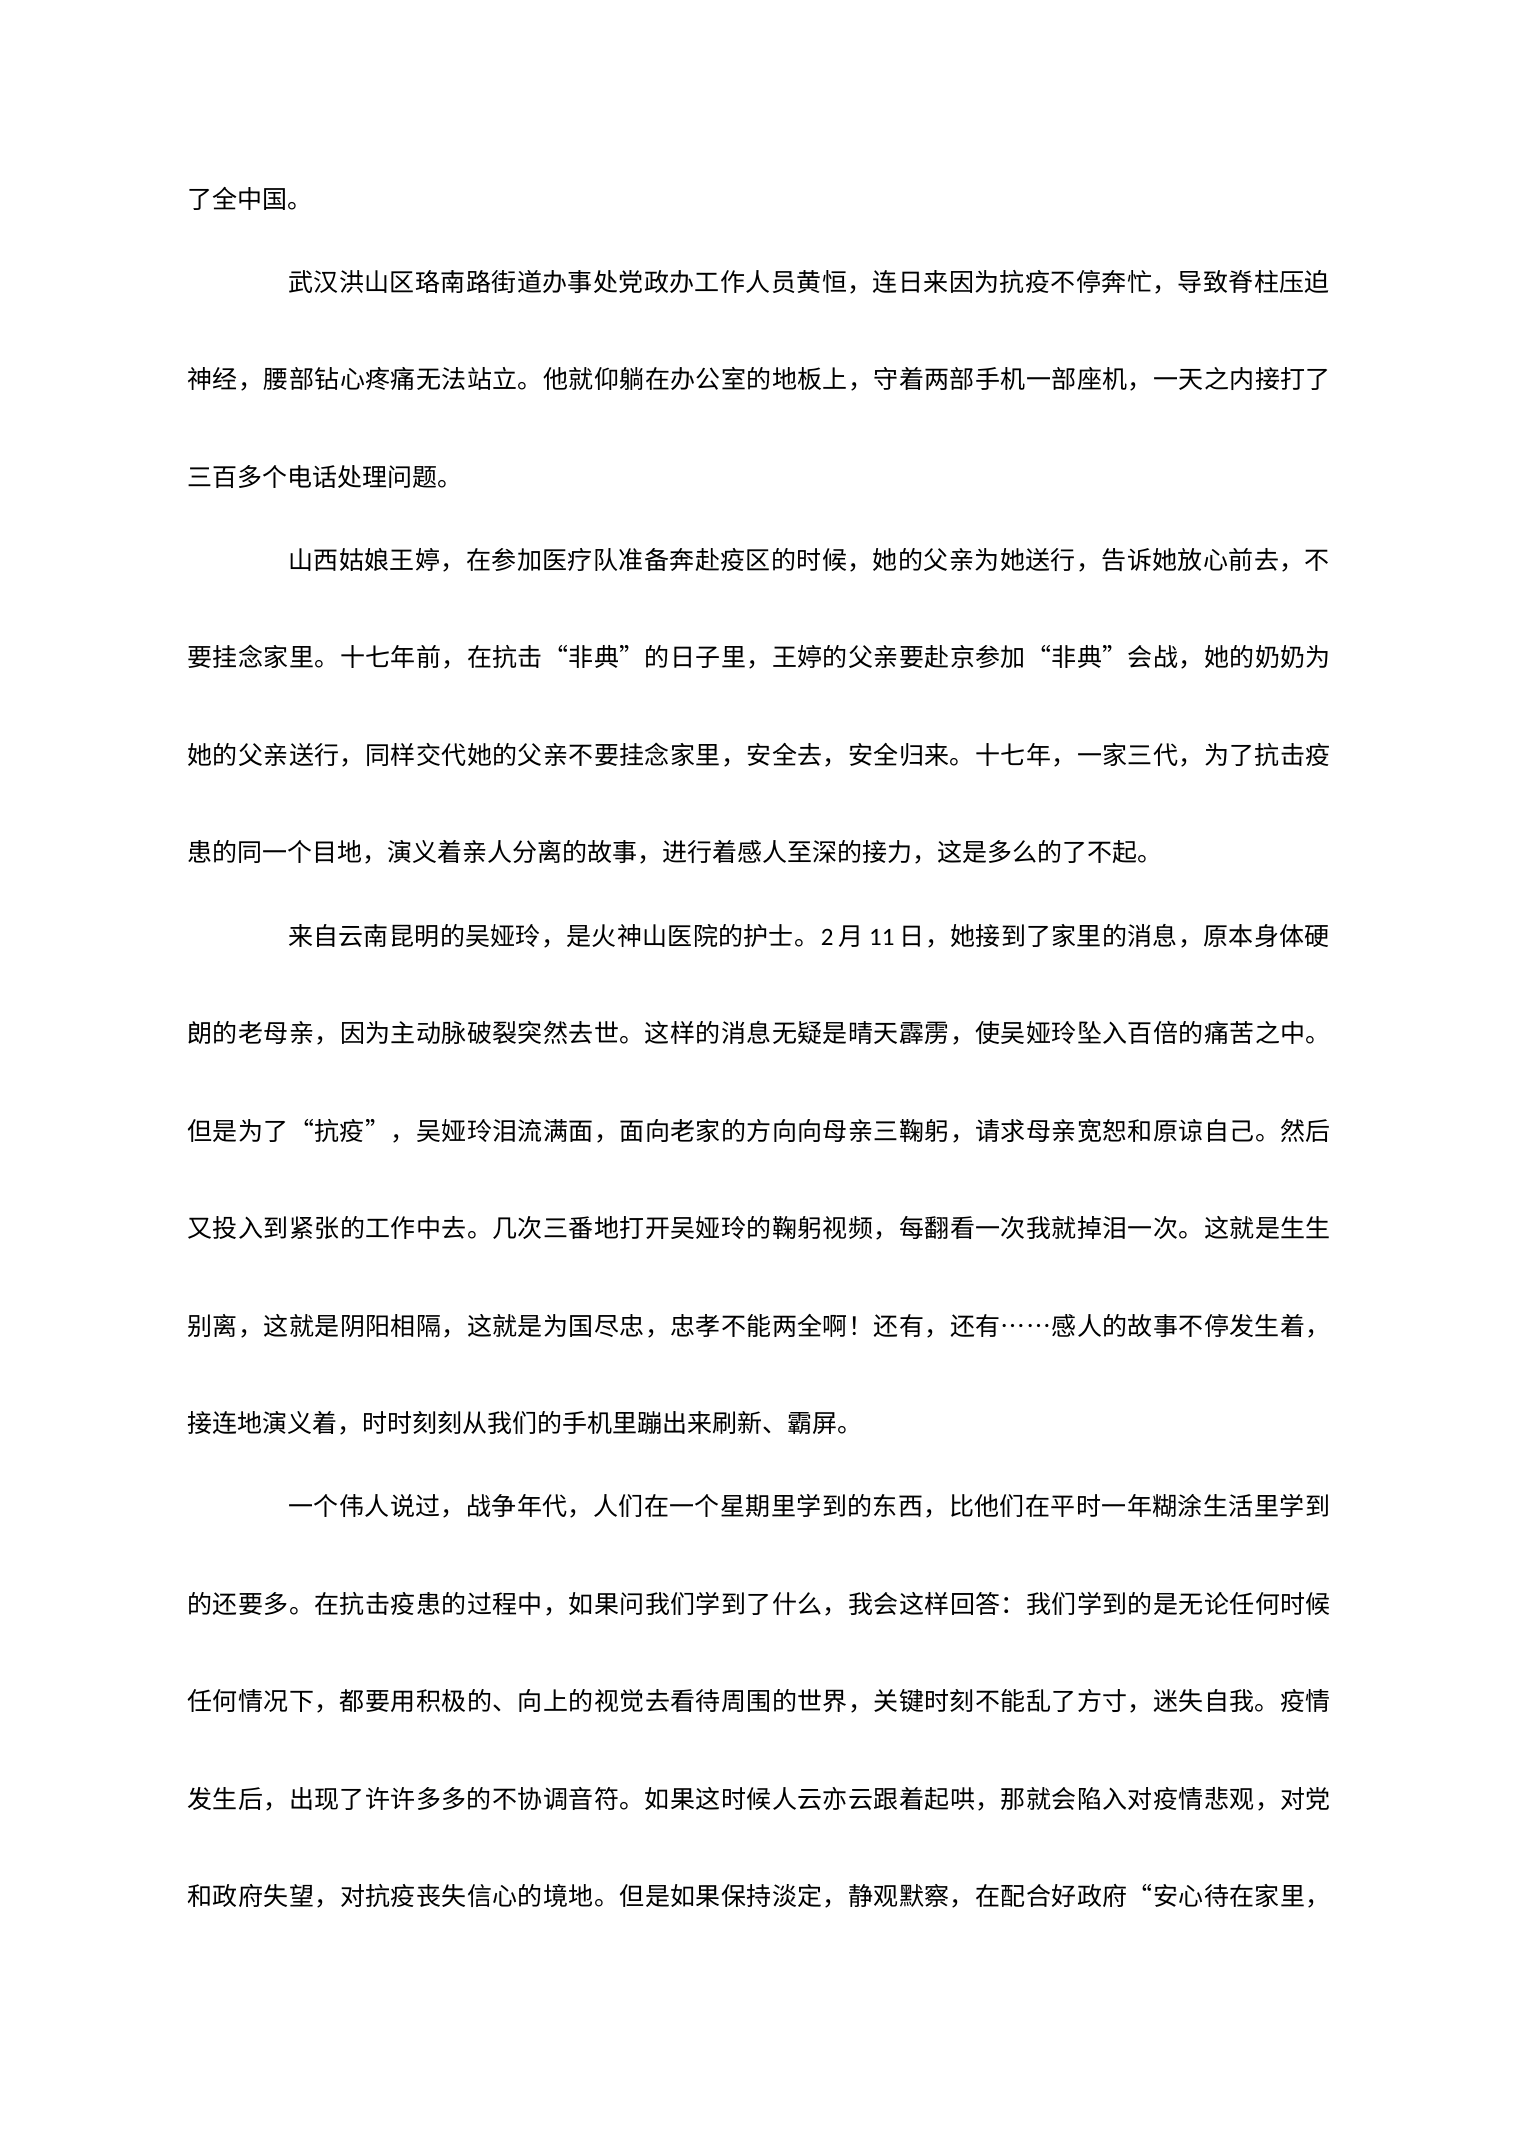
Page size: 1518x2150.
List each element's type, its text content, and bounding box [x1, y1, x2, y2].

text 山西姑娘王婷，在参加医疗队准备奔赴疫区的时候，她的父亲为她送行，告诉她放心前去，不要挂念家里。十七年前，在抗击“非典”的日子里，王婷的父亲要赴京参加“非典”会战，她的奶奶为她的父亲送行，同样交代她的父亲不要挂念家里，安全去，安全归来。十七年，一家三代，为了抗击疫患的同一个目地，演义着亲人分离的故事，进行着感人至深的接力，这是多么的了不起。 [187, 526, 1331, 883]
text 来自云南昆明的吴娅玲，是火神山医院的护士。2月11日，她接到了家里的消息，原本身体硬朗的老母亲，因为主动脉破裂突然去世。这样的消息无疑是晴天霹雳，使吴娅玲坠入百倍的痛苦之中。但是为了“抗疫”，吴娅玲泪流满面，面向老家的方向向母亲三鞠躬，请求母亲宽恕和原谅自己。然后又投入到紧张的工作中去。几次三番地打开吴娅玲的鞠躬视频，每翻看一次我就掉泪一次。这就是生生别离，这就是阴阳相隔，这就是为国尽忠，忠孝不能两全啊！还有，还有……感人的故事不停发生着，接连地演义着，时时刻刻从我们的手机里蹦出来刷新、霸屏。 [187, 902, 1331, 1454]
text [187, 1472, 1331, 1927]
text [187, 165, 1331, 230]
text 武汉洪山区珞南路街道办事处党政办工作人员黄恒，连日来因为抗疫不停奔忙，导致脊柱压迫神经，腰部钻心疼痛无法站立。他就仰躺在办公室的地板上，守着两部手机一部座机，一天之内接打了三百多个电话处理问题。 [187, 248, 1331, 508]
